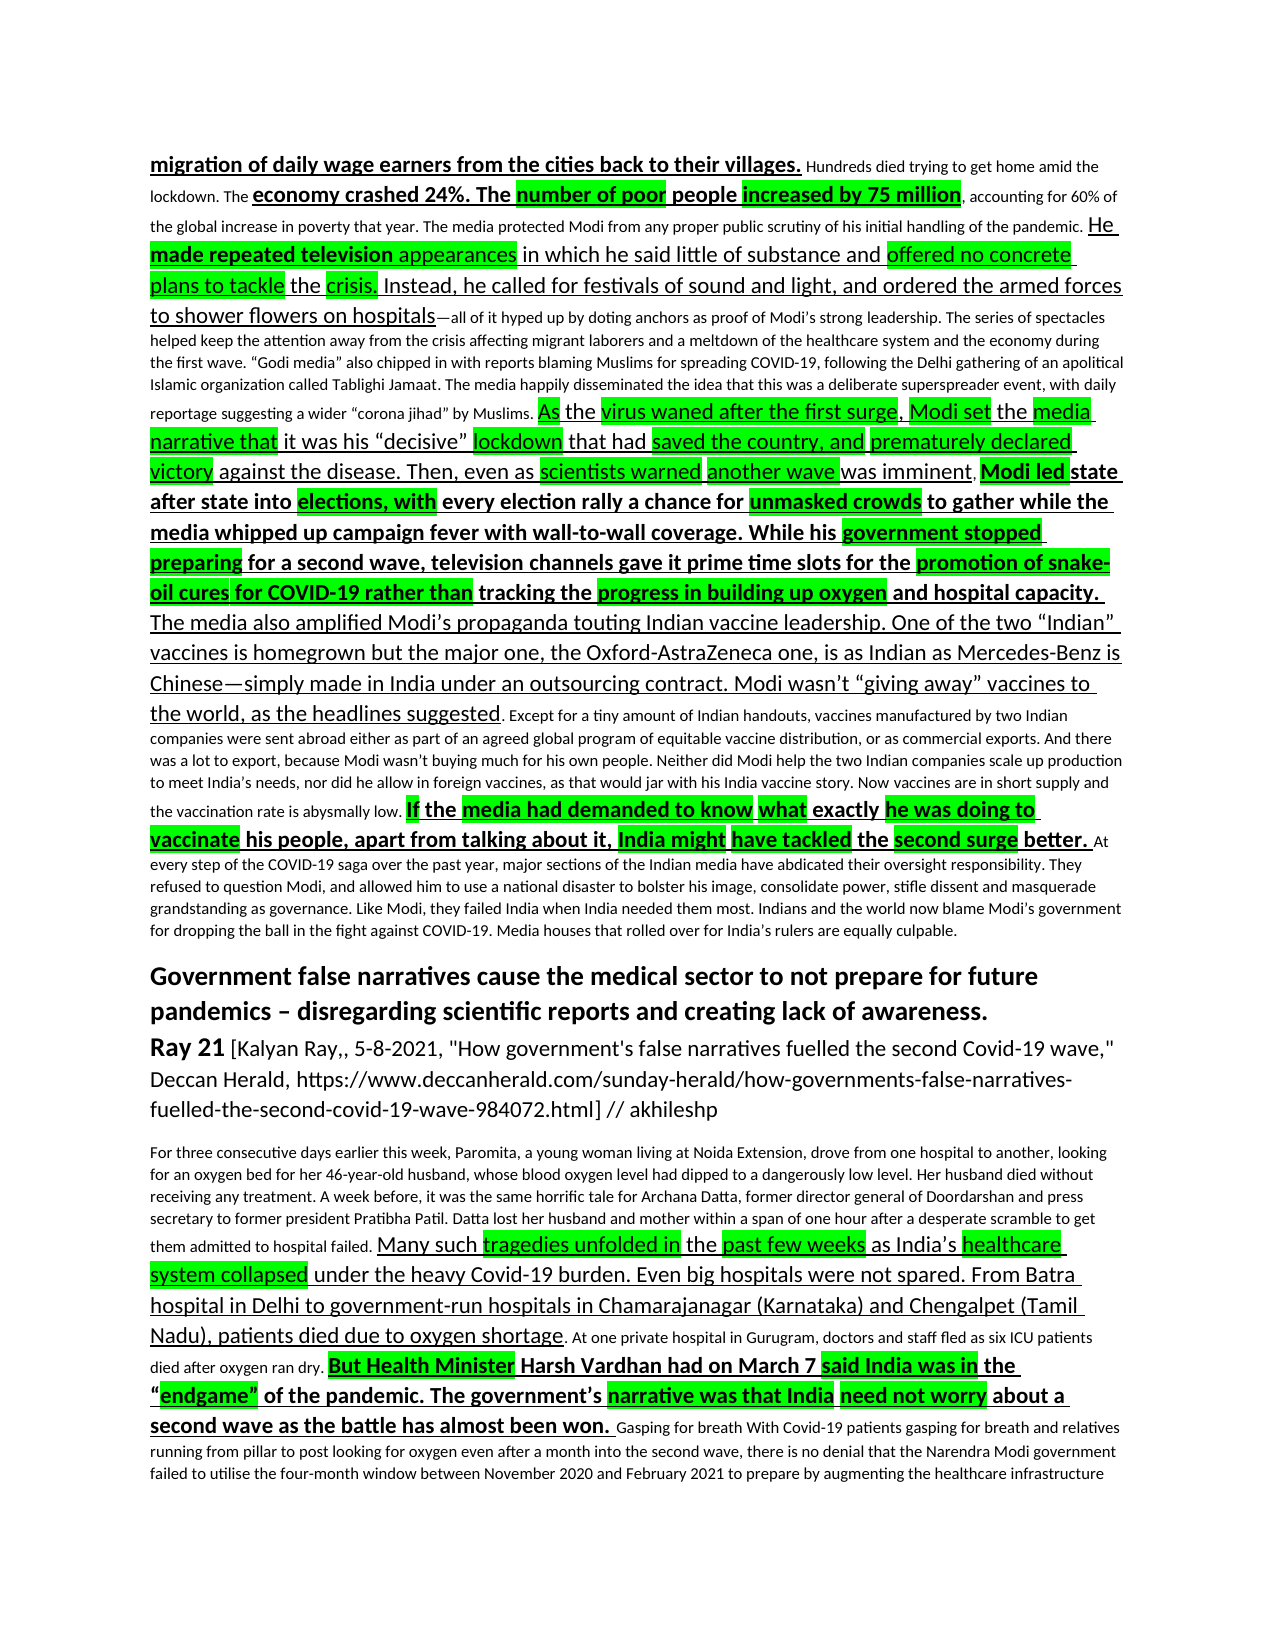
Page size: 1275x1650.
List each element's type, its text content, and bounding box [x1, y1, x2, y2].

subtitle Government false narratives cause the medical sector to not prepare for future pandemics – disregarding scientific reports and creating lack of awareness. [150, 959, 1125, 1027]
text Ray 21 [Kalyan Ray,, 5-8-2021, "How government's false narratives fuelled the second Covid-19 wave," Deccan Herald, https://www.deccanherald.com/sunday-herald/how-governments-false-narratives-fuelled-the-second-covid-19-wave-984072.html] // akhileshp [150, 1030, 1125, 1123]
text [150, 150, 1125, 941]
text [150, 1142, 1125, 1483]
